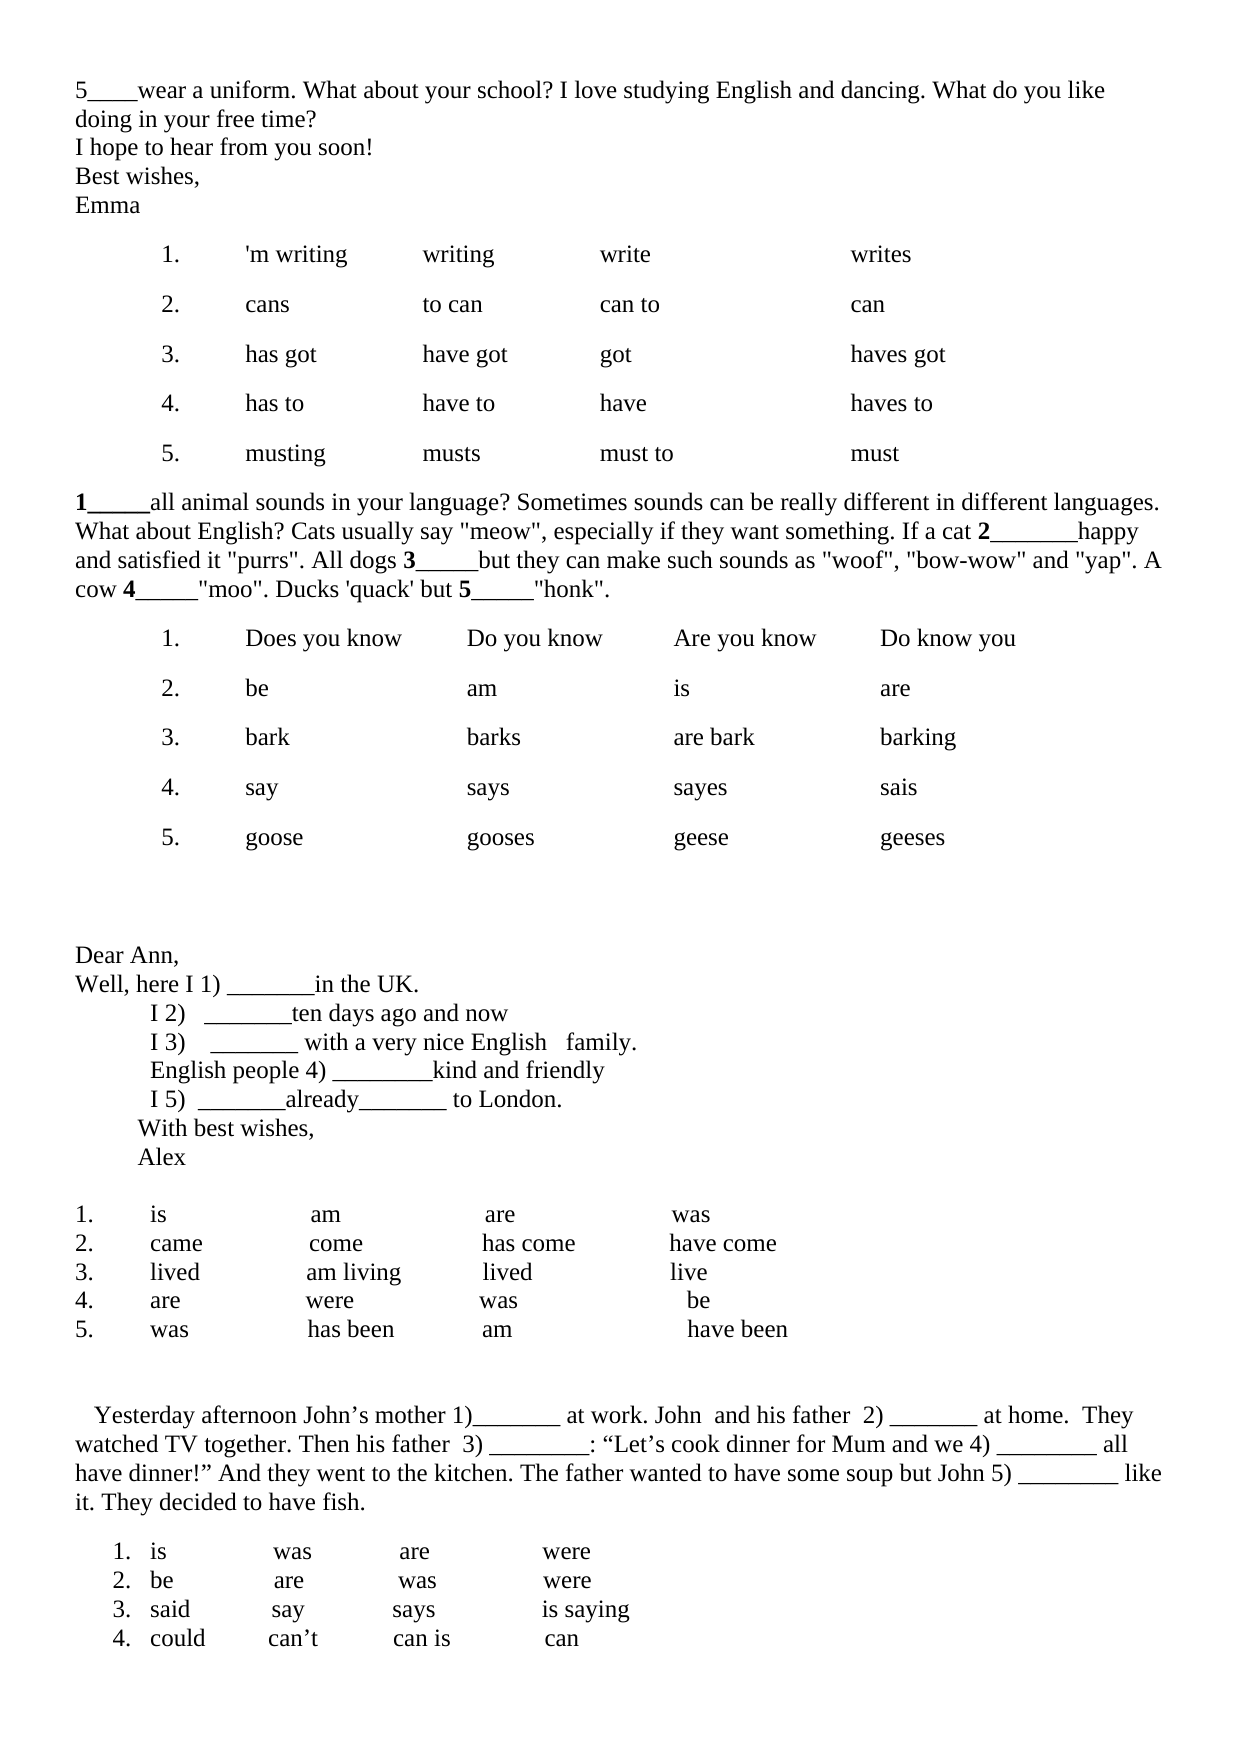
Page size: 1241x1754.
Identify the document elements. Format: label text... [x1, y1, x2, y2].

table_cell musts [411, 438, 588, 487]
table_cell sayes [662, 772, 869, 822]
text Best wishes, [75, 161, 1165, 190]
table_cell 4. [150, 772, 234, 822]
table_cell geeses [869, 822, 1076, 883]
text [75, 75, 1165, 132]
text English people 4) ________kind and friendly [75, 1056, 1165, 1084]
text Yesterday afternoon John’s mother 1)_______ at work. John and his father 2) _______ at home. They watched TV together. Then his father 3) ________: “Let’s cook dinner for Mum and we 4) ________ all have dinner!” And they went to the kitchen. The father wanted to have some soup but John 5) ________ like it. They decided to have fish. [75, 1401, 1165, 1516]
table_cell is [662, 673, 869, 722]
list could can’t can is can [112, 1623, 1165, 1651]
table_cell 4. [150, 388, 234, 438]
text 4. are were was be [75, 1286, 1165, 1314]
table_cell 5. [150, 822, 234, 883]
table_cell bark [234, 723, 455, 772]
table_header writes [839, 240, 1002, 289]
table_header 1. [150, 623, 234, 673]
table_cell are bark [662, 723, 869, 772]
table_cell am [455, 673, 662, 722]
table_cell has got [234, 339, 411, 388]
text With best wishes, [75, 1113, 1165, 1142]
table_header Are you know [662, 623, 869, 673]
list said say says is saying [112, 1594, 1165, 1623]
table_cell can [839, 289, 1002, 339]
table_cell barks [455, 723, 662, 772]
table_header write [588, 240, 839, 289]
table_cell musting [234, 438, 411, 487]
table_cell must [839, 438, 1002, 487]
text I 2) _______ten days ago and now [75, 998, 1165, 1027]
text 2. came come has come have come [75, 1228, 1165, 1257]
table_cell have to [411, 388, 588, 438]
table_header 1. [150, 240, 234, 289]
table_cell geese [662, 822, 869, 883]
text Alex [75, 1142, 1165, 1171]
table_cell 2. [150, 289, 234, 339]
table_cell to can [411, 289, 588, 339]
table_cell can to [588, 289, 839, 339]
table_cell haves to [839, 388, 1002, 438]
table_cell got [588, 339, 839, 388]
table_cell haves got [839, 339, 1002, 388]
table_cell barking [869, 723, 1076, 772]
text Emma [75, 190, 1165, 219]
table_cell goose [234, 822, 455, 883]
text I 5) _______already_______ to London. [75, 1084, 1165, 1113]
table_cell have [588, 388, 839, 438]
table_cell 3. [150, 339, 234, 388]
text 3. lived am living lived live [75, 1257, 1165, 1286]
list is was are were [112, 1536, 1165, 1565]
table_cell 2. [150, 673, 234, 722]
text 1. is am are was [75, 1199, 1165, 1228]
text 5. was has been am have been [75, 1314, 1165, 1343]
table_cell are [869, 673, 1076, 722]
table_cell be [234, 673, 455, 722]
table_header Do you know [455, 623, 662, 673]
text I hope to hear from you soon! [75, 132, 1165, 161]
text 1_____all animal sounds in your language? Sometimes sounds can be really different in different languages. What about English? Cats usually say "meow", especially if they want something. If a cat 2_______happy and satisfied it "purrs". All dogs 3_____but they can make such sounds as "woof", "bow-wow" and "yap". A cow 4_____"moo". Ducks 'quack' but 5_____"honk". [75, 487, 1165, 602]
table_cell must to [588, 438, 839, 487]
table_cell 3. [150, 723, 234, 772]
table_cell say [234, 772, 455, 822]
table_cell have got [411, 339, 588, 388]
text Dear Ann, [75, 941, 1165, 969]
table_cell gooses [455, 822, 662, 883]
table_cell has to [234, 388, 411, 438]
list be are was were [112, 1565, 1165, 1594]
text I 3) _______ with a very nice English family. [75, 1027, 1165, 1056]
table_header Does you know [234, 623, 455, 673]
table_cell sais [869, 772, 1076, 822]
table_header 'm writing [234, 240, 411, 289]
table_cell says [455, 772, 662, 822]
text Well, here I 1) _______in the UK. [75, 969, 1165, 998]
table_cell 5. [150, 438, 234, 487]
table_header writing [411, 240, 588, 289]
table_header Do know you [869, 623, 1076, 673]
table_cell cans [234, 289, 411, 339]
